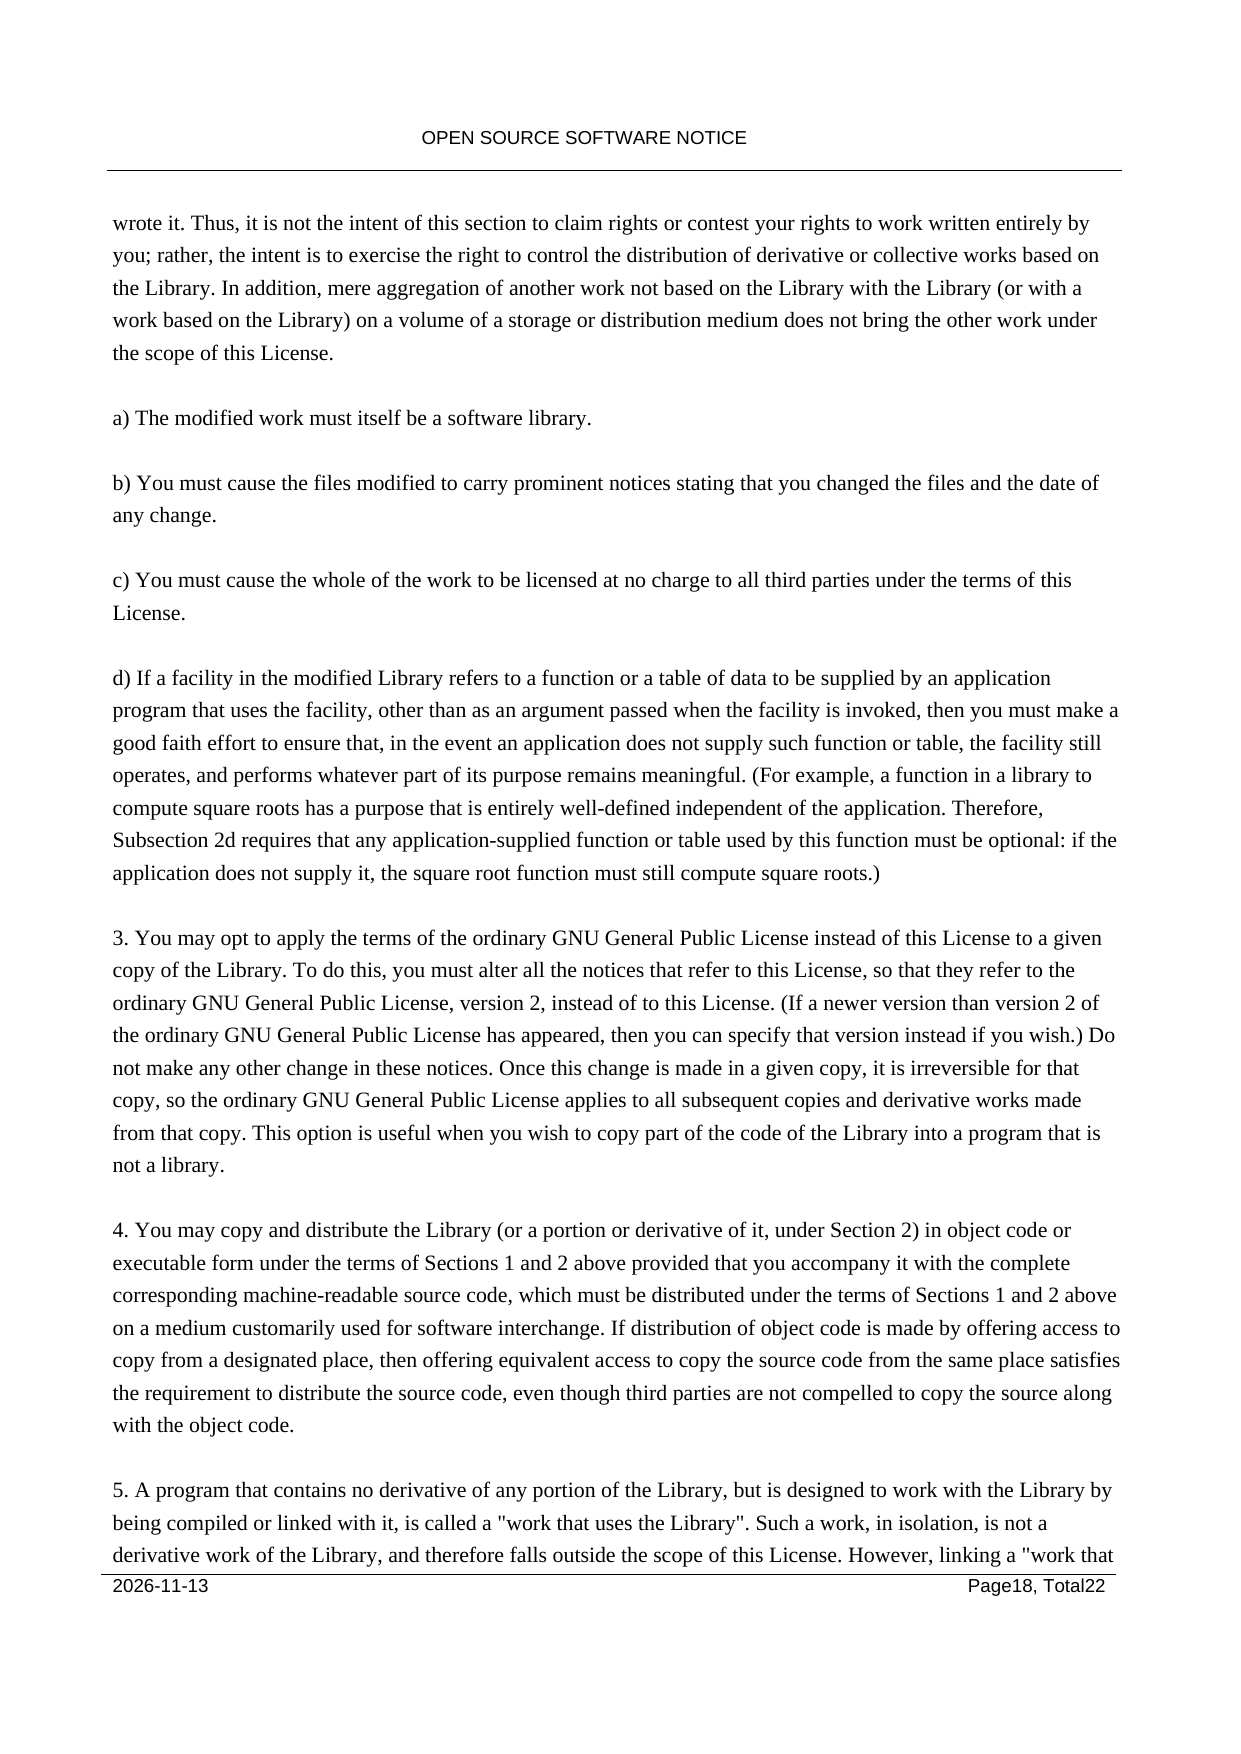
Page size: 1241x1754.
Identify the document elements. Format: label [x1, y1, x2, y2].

text [112, 206, 1128, 1571]
